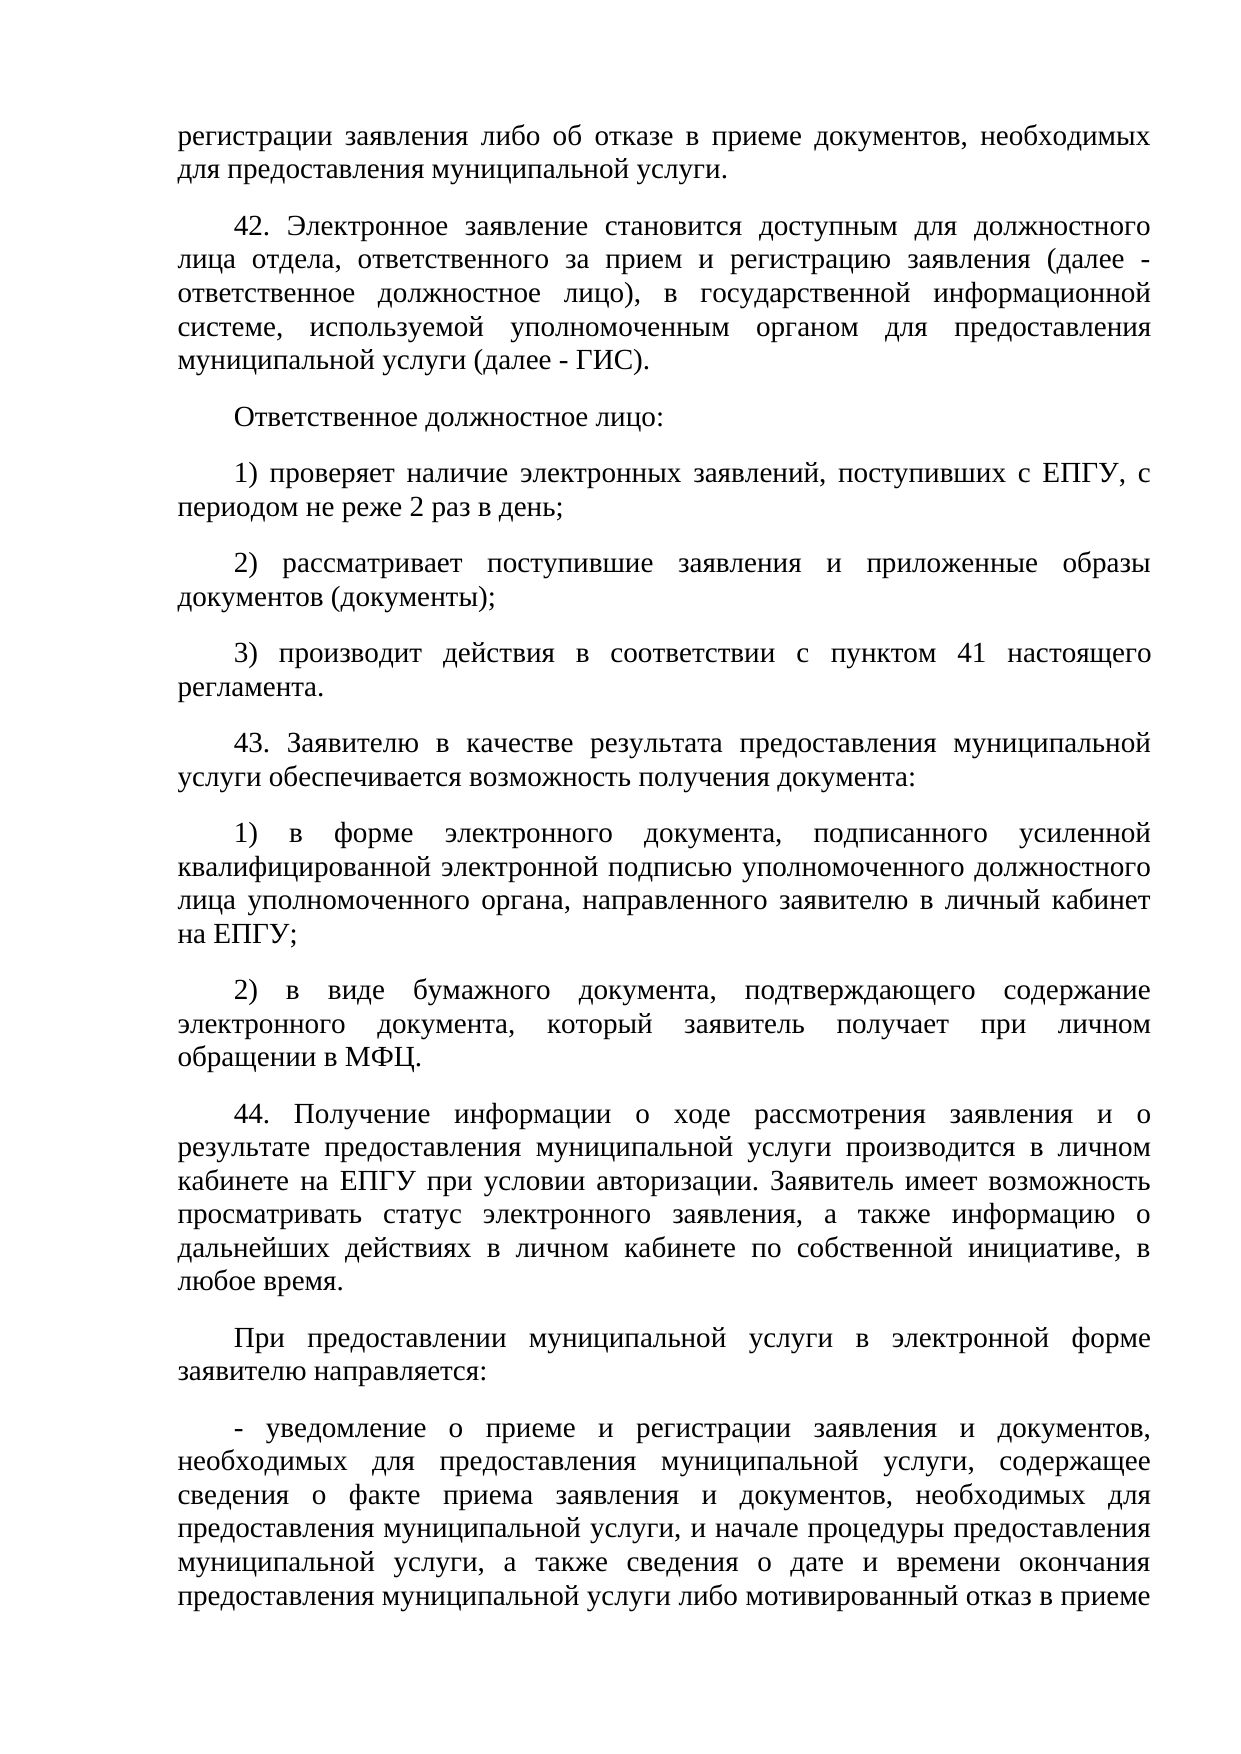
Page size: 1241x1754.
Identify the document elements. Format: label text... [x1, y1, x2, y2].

text 42. Электронное заявление становится доступным для должностного лица отдела, ответственного за прием и регистрацию заявления (далее - ответственное должностное лицо), в государственной информационной системе, используемой уполномоченным органом для предоставления муниципальной услуги (далее - ГИС). [177, 208, 1152, 376]
text 3) производит действия в соответствии с пунктом 41 настоящего регламента. [177, 635, 1152, 702]
text При предоставлении муниципальной услуги в электронной форме заявителю направляется: [177, 1320, 1152, 1387]
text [177, 118, 1152, 185]
text 2) в виде бумажного документа, подтверждающего содержание электронного документа, который заявитель получает при личном обращении в МФЦ. [177, 972, 1152, 1073]
text 1) проверяет наличие электронных заявлений, поступивших с ЕПГУ, с периодом не реже 2 раз в день; [177, 455, 1152, 522]
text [177, 1410, 1152, 1611]
text 43. Заявителю в качестве результата предоставления муниципальной услуги обеспечивается возможность получения документа: [177, 725, 1152, 792]
text 44. Получение информации о ходе рассмотрения заявления и о результате предоставления муниципальной услуги производится в личном кабинете на ЕПГУ при условии авторизации. Заявитель имеет возможность просматривать статус электронного заявления, а также информацию о дальнейших действиях в личном кабинете по собственной инициативе, в любое время. [177, 1096, 1152, 1297]
text 1) в форме электронного документа, подписанного усиленной квалифицированной электронной подписью уполномоченного должностного лица уполномоченного органа, направленного заявителю в личный кабинет на ЕПГУ; [177, 815, 1152, 949]
text 2) рассматривает поступившие заявления и приложенные образы документов (документы); [177, 545, 1152, 612]
text Ответственное должностное лицо: [233, 399, 1152, 432]
